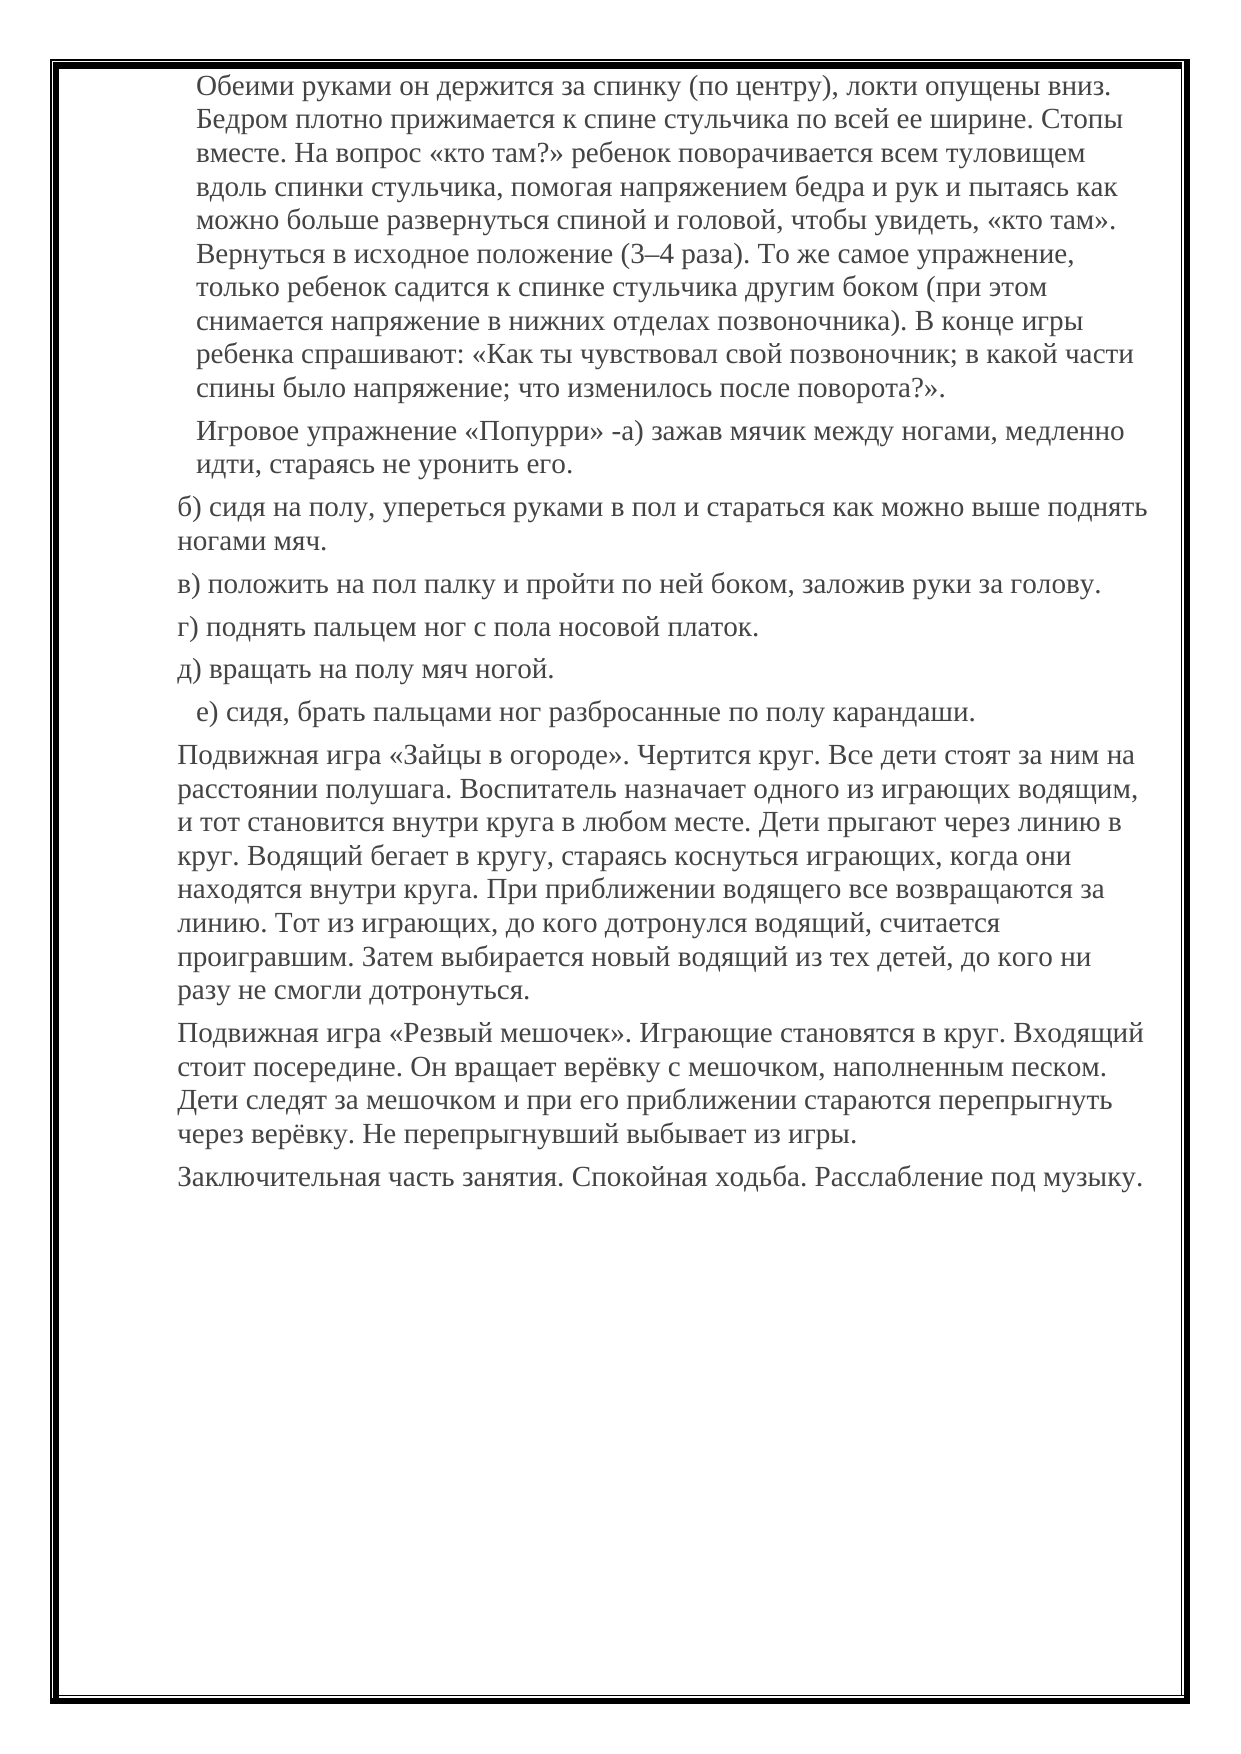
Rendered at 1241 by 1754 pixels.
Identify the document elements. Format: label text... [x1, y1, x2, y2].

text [196, 69, 1152, 403]
text Игровое упражнение «Попурри» -а) зажав мячик между ногами, медленно идти, стараясь не уронить его. [196, 413, 1152, 480]
text б) сидя на полу, упереться руками в пол и стараться как можно выше поднять ногами мяч. [177, 489, 1152, 556]
text Подвижная игра «Зайцы в огороде». Чертится круг. Все дети стоят за ним на расстоянии полушага. Воспитатель назначает одного из играющих водящим, и тот становится внутри круга в любом месте. Дети прыгают через линию в круг. Водящий бегает в кругу, стараясь коснуться играющих, когда они находятся внутри круга. При приближении водящего все возвращаются за линию. Тот из играющих, до кого дотронулся водящий, считается проигравшим. Затем выбирается новый водящий из тех детей, до кого ни разу не смогли дотронуться. [177, 737, 1152, 1006]
text д) вращать на полу мяч ногой. [177, 652, 1152, 685]
text е) сидя, брать пальцами ног разбросанные по полу карандаши. [196, 694, 1152, 728]
text Заключительная часть занятия. Спокойная ходьба. Расслабление под музыку. [177, 1159, 1152, 1192]
text Подвижная игра «Резвый мешочек». Играющие становятся в круг. Входящий стоит посередине. Он вращает верёвку с мешочком, наполненным песком. Дети следят за мешочком и при его приближении стараются перепрыгнуть через верёвку. Не перепрыгнувший выбывает из игры. [177, 1015, 1152, 1149]
text в) положить на пол палку и пройти по ней боком, заложив руки за голову. [177, 566, 1152, 599]
text г) поднять пальцем ног с пола носовой платок. [177, 609, 1152, 642]
